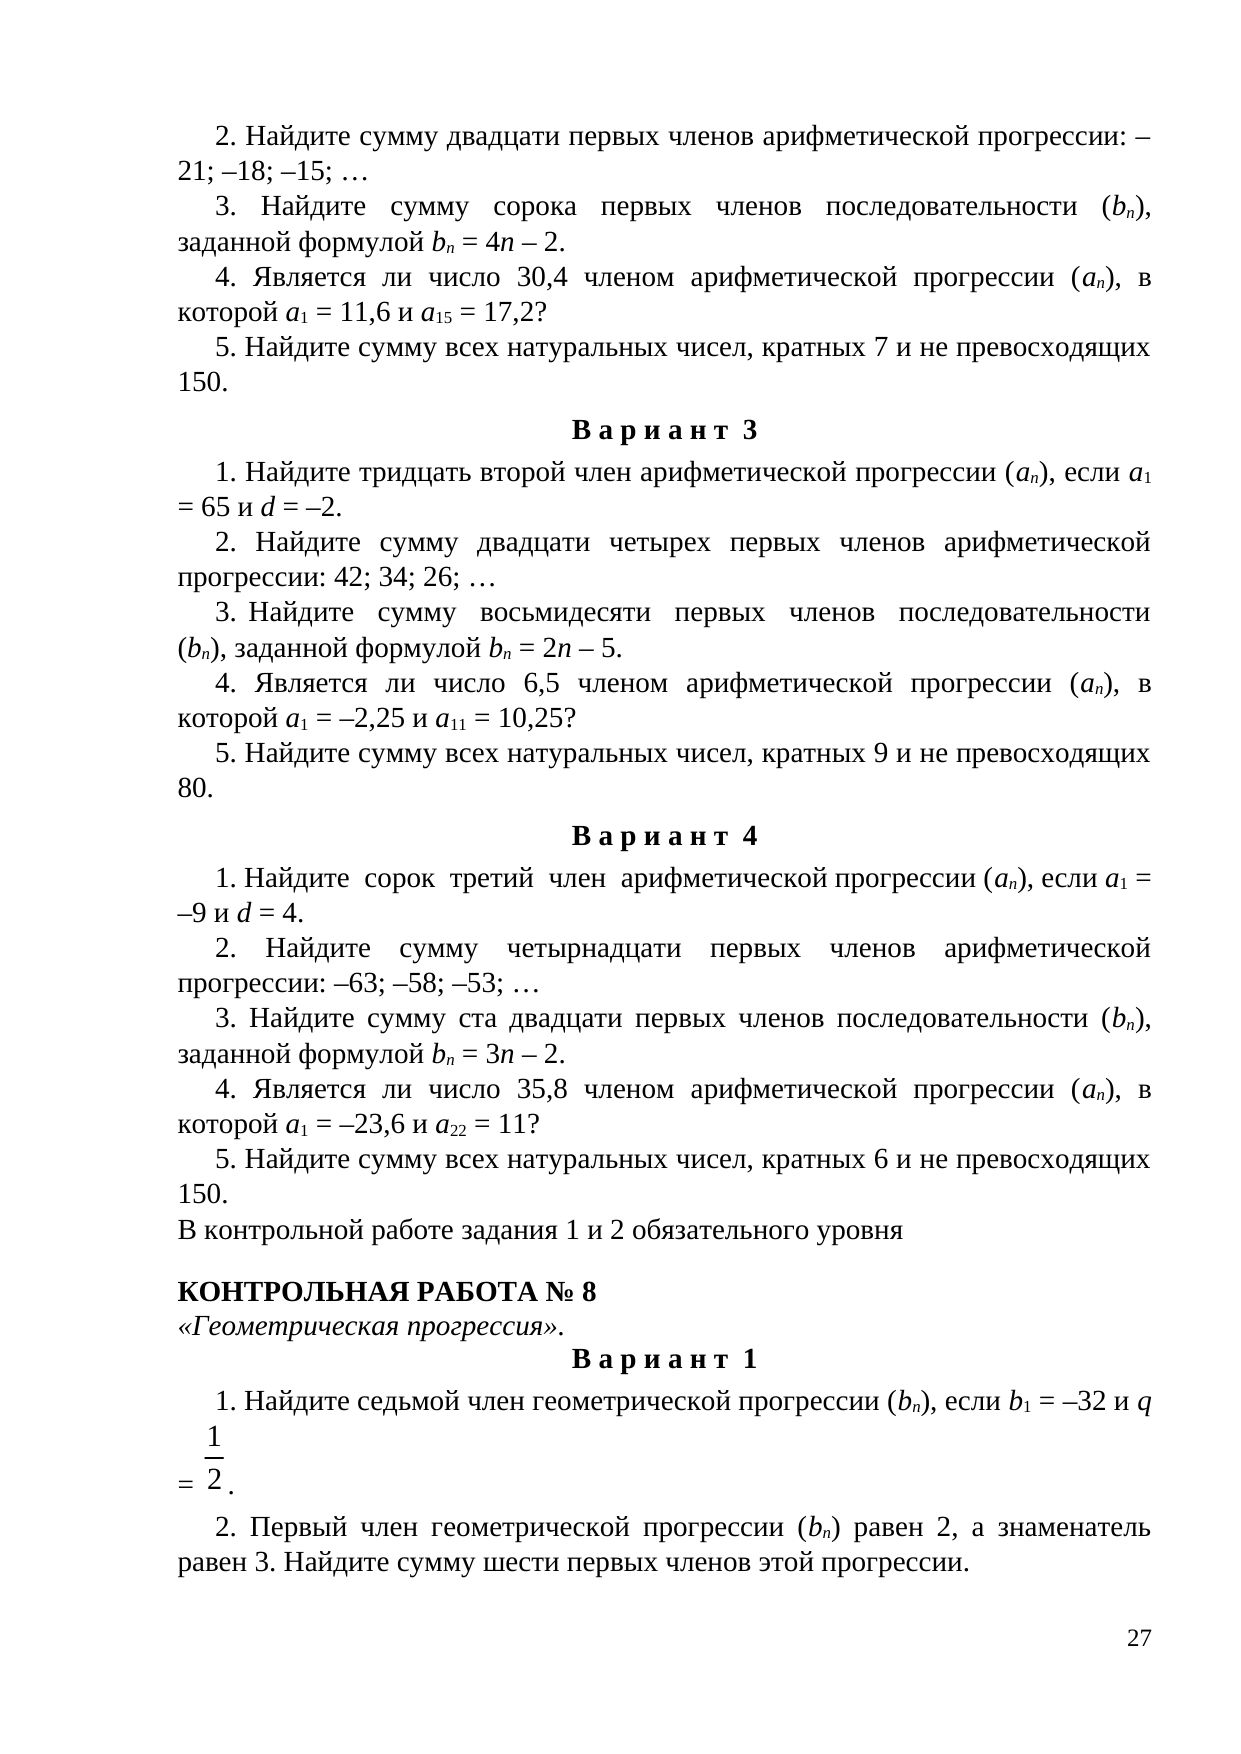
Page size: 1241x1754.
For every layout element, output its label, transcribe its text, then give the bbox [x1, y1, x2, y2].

text В а р и а н т 4 [177, 818, 1152, 852]
text 2. Найдите сумму двадцати четырех первых членов арифметической прогрессии: 42; 34; 26; … [177, 524, 1152, 593]
text Контрольная работа № 8 [177, 1274, 1152, 1308]
text 2. Первый член геометрической прогрессии (bп) равен 2, а знаменатель равен 3. Найдите сумму шести первых членов этой прогрессии. [177, 1509, 1152, 1577]
text 5. Найдите сумму всех натуральных чисел, кратных 9 и не превосходящих 80. [177, 735, 1152, 804]
text 1. Найдите тридцать второй член арифметической прогрессии (ап), если а1 = 65 и d = –2. [177, 454, 1152, 522]
text В а р и а н т 1 [177, 1341, 1152, 1375]
text 1. Найдите сорок третий член арифметической прогрессии (ап), если а1 = –9 и d = 4. [177, 860, 1152, 928]
text 3. Найдите сумму восьмидесяти первых членов последовательности (bп), заданной формулой bп = 2п – 5. [177, 594, 1152, 663]
text «Геометрическая прогрессия». [177, 1308, 1152, 1341]
text 4. Является ли число 30,4 членом арифметической прогрессии (ап), в которой а1 = 11,6 и а15 = 17,2? [177, 259, 1152, 328]
text 1. Найдите седьмой член геометрической прогрессии (bп), если b1 = –32 и q = . [177, 1383, 1152, 1501]
text 4. Является ли число 6,5 членом арифметической прогрессии (ап), в которой а1 = –2,25 и а11 = 10,25? [177, 665, 1152, 734]
text 3. Найдите сумму сорока первых членов последовательности (bп), заданной формулой bп = 4п – 2. [177, 188, 1152, 257]
text 5. Найдите сумму всех натуральных чисел, кратных 6 и не превосходящих 150. [177, 1141, 1152, 1210]
text 5. Найдите сумму всех натуральных чисел, кратных 7 и не превосходящих 150. [177, 329, 1152, 398]
text 3. Найдите сумму ста двадцати первых членов последовательности (bп), заданной формулой bп = 3п – 2. [177, 1001, 1152, 1069]
text 2. Найдите сумму четырнадцати первых членов арифметической прогрессии: –63; –58; –53; … [177, 930, 1152, 999]
text В а р и а н т 3 [177, 412, 1152, 446]
text 4. Является ли число 35,8 членом арифметической прогрессии (ап), в которой а1 = –23,6 и а22 = 11? [177, 1071, 1152, 1140]
text В контрольной работе задания 1 и 2 обязательного уровня [177, 1212, 1152, 1274]
text 2. Найдите сумму двадцати первых членов арифметической прогрессии: –21; –18; –15; … [177, 118, 1152, 187]
